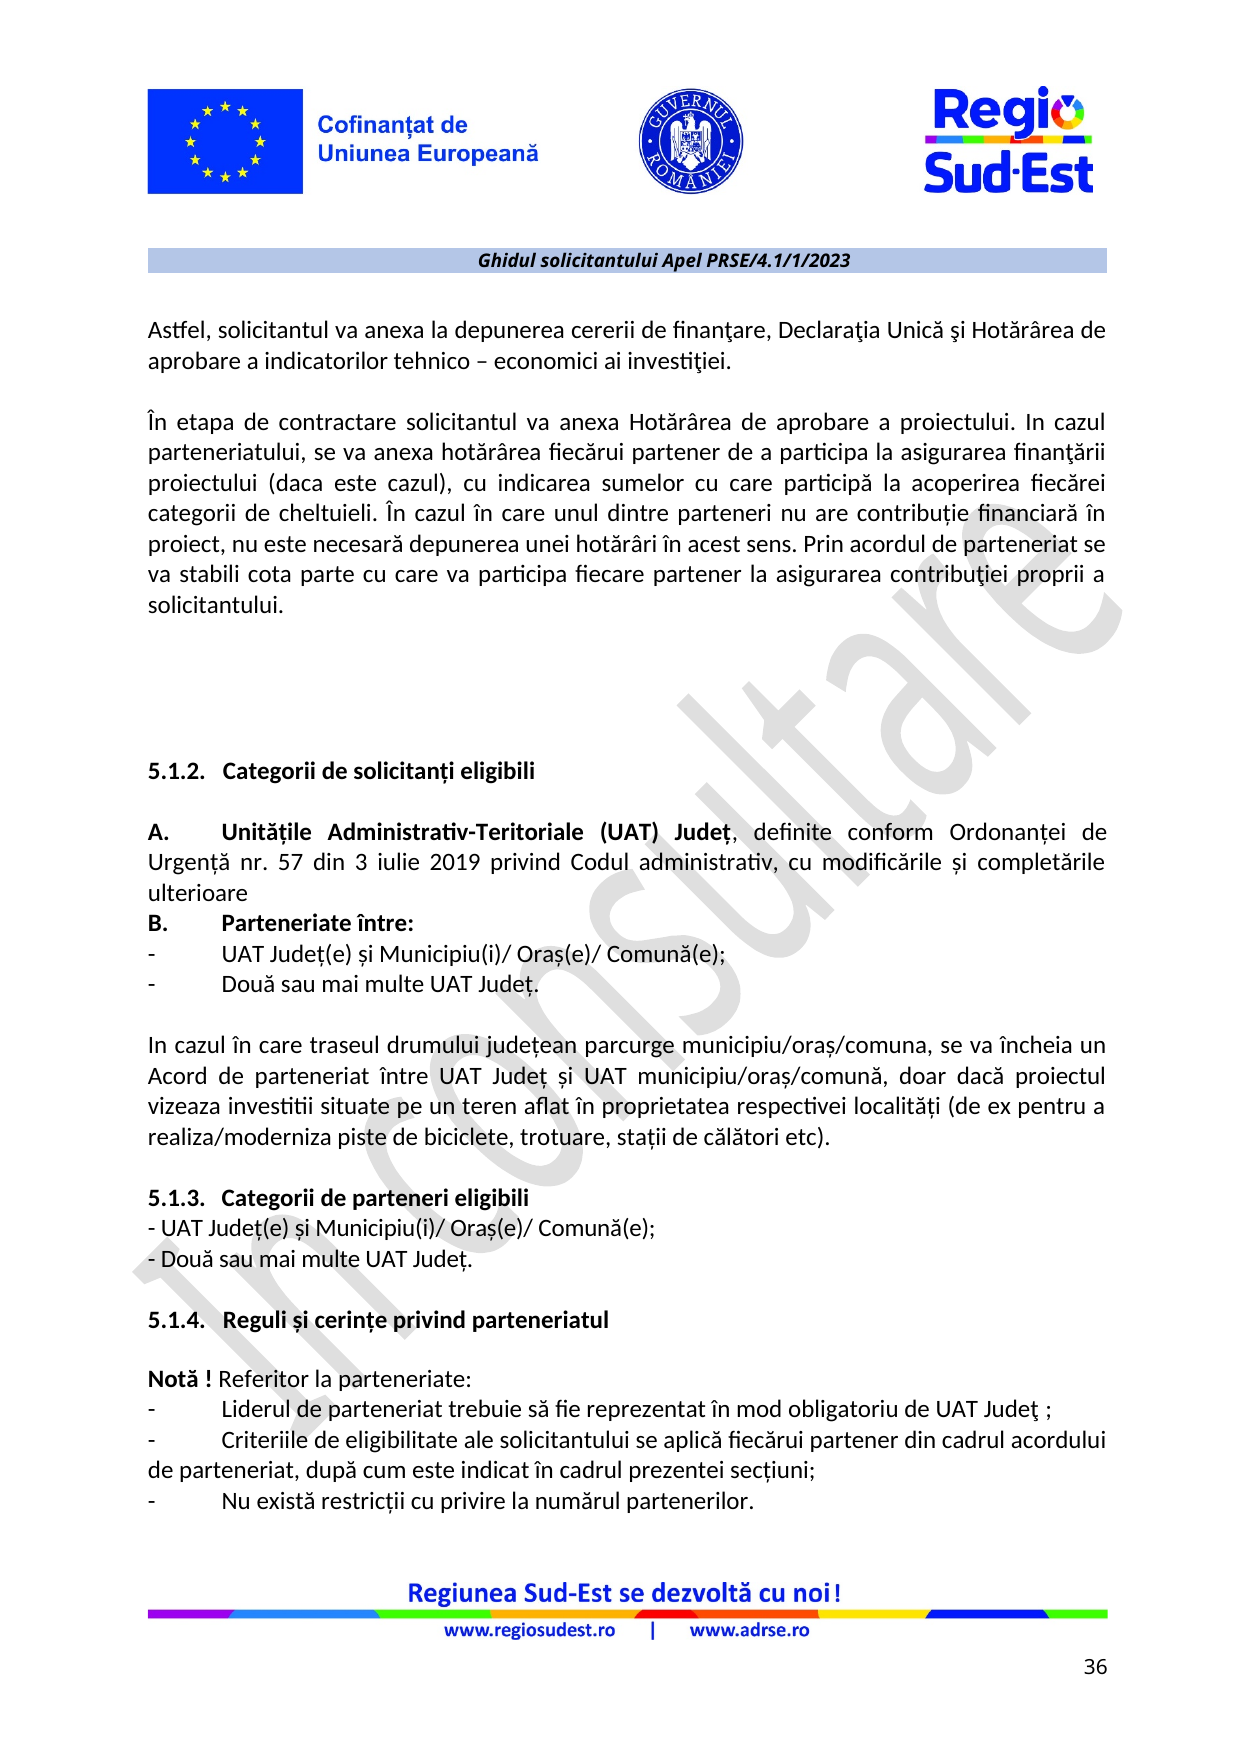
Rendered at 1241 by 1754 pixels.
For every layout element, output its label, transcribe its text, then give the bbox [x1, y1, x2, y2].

text Notă ! Referitor la parteneriate: [148, 1363, 1107, 1394]
text - UAT Județ(e) și Municipiu(i)/ Oraș(e)/ Comună(e); [148, 938, 1107, 968]
text - UAT Județ(e) și Municipiu(i)/ Oraș(e)/ Comună(e); [148, 1213, 1102, 1243]
text A. Unitățile Administrativ-Teritoriale (UAT) Județ, definite conform Ordonanţei de Urgenţă nr. 57 din 3 iulie 2019 privind Codul administrativ, cu modificările și completările ulterioare [148, 816, 1107, 907]
subtitle Categorii de solicitanți eligibili [148, 755, 1107, 785]
text - Două sau mai multe UAT Județ. [148, 1243, 1107, 1274]
list Categorii de parteneri eligibili [148, 1182, 1107, 1213]
picture [147, 1582, 1108, 1640]
picture [147, 86, 1093, 195]
text - Nu există restricții cu privire la numărul partenerilor. [148, 1485, 1107, 1516]
text B. Parteneriate între: [148, 907, 1107, 938]
text In cazul în care traseul drumului județean parcurge municipiu/oraș/comuna, se va încheia un Acord de parteneriat între UAT Județ și UAT municipiu/oraș/comună, doar dacă proiectul vizeaza investitii situate pe un teren aflat în proprietatea respectivei localități (de ex pentru a realiza/moderniza piste de biciclete, trotuare, stații de călători etc). [148, 1029, 1107, 1152]
text - Criteriile de eligibilitate ale solicitantului se aplică fiecărui partener din cadrul acordului de parteneriat, după cum este indicat în cadrul prezentei secțiuni; [148, 1424, 1107, 1485]
list Reguli şi cerinţe privind parteneriatul [148, 1304, 1107, 1335]
text În etapa de contractare solicitantul va anexa Hotărârea de aprobare a proiectului. In cazul parteneriatului, se va anexa hotărârea fiecărui partener de a participa la asigurarea finanţării proiectului (daca este cazul), cu indicarea sumelor cu care participă la acoperirea fiecărei categorii de cheltuieli. În cazul în care unul dintre parteneri nu are contribuție financiară în proiect, nu este necesară depunerea unei hotărâri în acest sens. Prin acordul de parteneriat se va stabili cota parte cu care va participa fiecare partener la asigurarea contribuţiei proprii a solicitantului. [148, 406, 1107, 619]
text - Liderul de parteneriat trebuie să fie reprezentat în mod obligatoriu de UAT Judeţ ; [148, 1394, 1107, 1424]
text - Două sau mai multe UAT Județ. [148, 968, 1107, 999]
